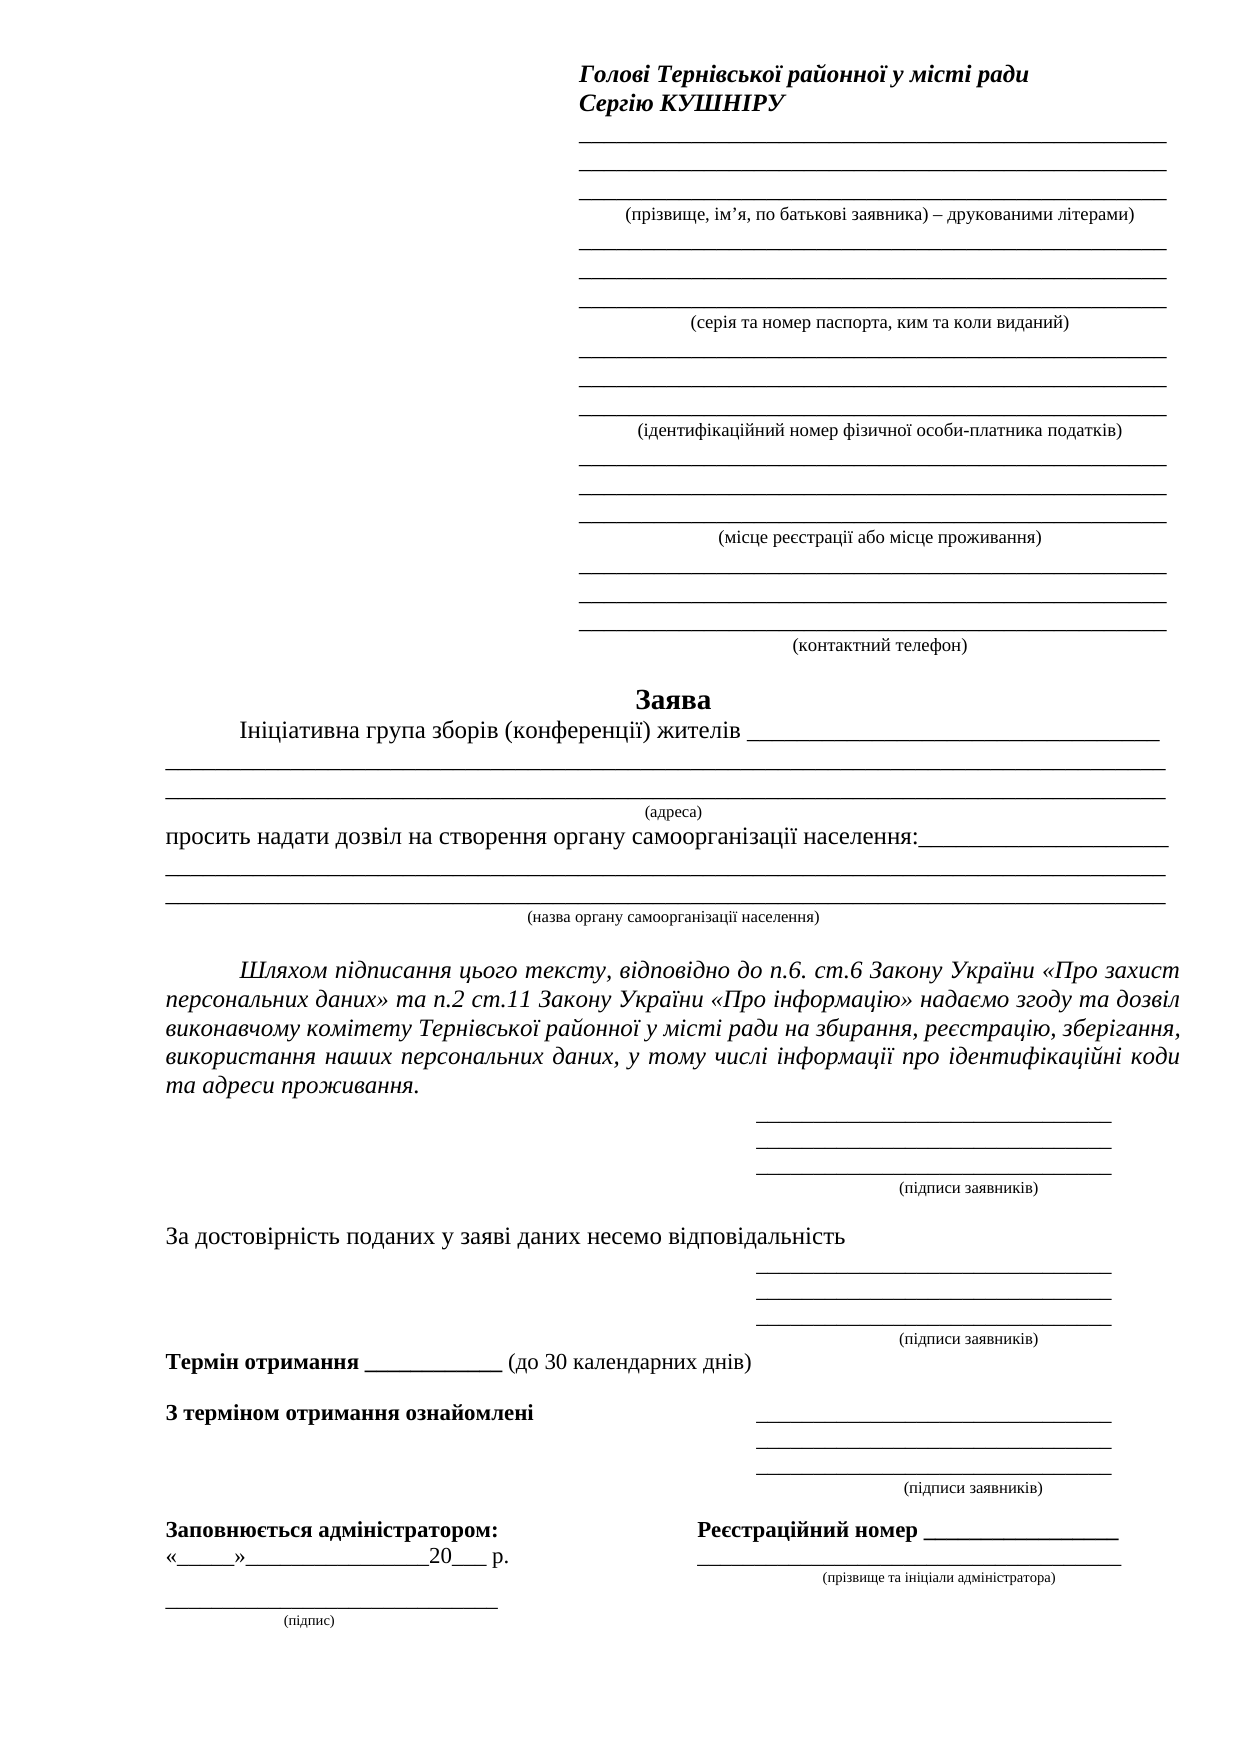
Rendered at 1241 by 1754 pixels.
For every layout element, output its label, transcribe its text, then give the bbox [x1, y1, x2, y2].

text _______________________________________________ [579, 332, 1181, 361]
text Сергію КУШНІРУ [579, 88, 1181, 117]
text _______________________________ [756, 1099, 1181, 1125]
text ________________________________________________________________________________ [151, 878, 1181, 907]
text (адреса) [165, 802, 1181, 821]
text _______________________________________________ [579, 145, 1181, 174]
text _______________________________________________ [579, 390, 1181, 418]
text З терміном отримання ознайомлені _______________________________ [165, 1398, 1181, 1425]
text _______________________________ [165, 1425, 1181, 1451]
text За достовірність поданих у заяві даних несемо відповідальність [165, 1221, 1181, 1250]
text (серія та номер паспорта, ким та коли виданий) [579, 311, 1181, 332]
text _______________________________________________ [579, 605, 1181, 634]
text _______________________________________________ [579, 440, 1181, 469]
text (ідентифікаційний номер фізичної особи-платника податків) [579, 418, 1181, 440]
text _______________________________________________ [579, 361, 1181, 390]
text _______________________________ [756, 1276, 1181, 1303]
text Ініціативна група зборів (конференції) жителів _________________________________ [165, 716, 1181, 744]
text _______________________________________________ [579, 497, 1181, 526]
text _______________________________ [756, 1250, 1181, 1276]
text _______________________________ [756, 1125, 1181, 1152]
text (підписи заявників) [756, 1329, 1181, 1348]
text _______________________________________________ [579, 282, 1181, 311]
text (назва органу самоорганізації населення) [151, 907, 1181, 926]
text _______________________________________________ [579, 174, 1181, 203]
text _______________________________________________ [579, 117, 1181, 145]
text Заповнюється адміністратором: Реєстраційний номер _________________ [165, 1516, 1181, 1542]
text Голові Тернівської районної у місті ради [579, 59, 1181, 88]
text ________________________________________________________________________________ [165, 744, 1181, 773]
text _______________________________________________ [579, 224, 1181, 253]
text Заява [165, 682, 1181, 716]
text ________________________________________________________________________________ [165, 773, 1181, 802]
text (підписи заявників) [756, 1178, 1181, 1197]
text Шляхом підписання цього тексту, відповідно до п.6. ст.6 Закону України «Про захист персональних даних» та п.2 ст.11 Закону України «Про інформацію» надаємо згоду та дозвіл виконавчому комітету Тернівської районної у місті ради на збирання, реєстрацію, зберігання, використання наших персональних даних, у тому числі інформації про ідентифікаційні коди та адреси проживання. [165, 955, 1181, 1099]
text (підписи заявників) [165, 1478, 1181, 1497]
text (місце реєстрації або місце проживання) [579, 526, 1181, 548]
text (прізвище та ініціали адміністратора) [165, 1569, 1181, 1585]
text (прізвище, ім’я, по батькові заявника) – друкованими літерами) [579, 203, 1181, 224]
text _______________________________________________ [579, 577, 1181, 605]
text _______________________________ [756, 1303, 1181, 1329]
text (контактний телефон) [579, 634, 1181, 656]
text ________________________________________________________________________________ [151, 850, 1181, 878]
text Термін отримання ____________ (до 30 календарних днів) [165, 1348, 1181, 1374]
text _______________________________________________ [579, 253, 1181, 282]
text _______________________________________________ [579, 548, 1181, 577]
text просить надати дозвіл на створення органу самоорганізації населення:____________________ [165, 821, 1181, 850]
text (підпис) [165, 1612, 1181, 1628]
text _____________________________ [165, 1585, 1181, 1612]
text _______________________________ [165, 1451, 1181, 1478]
text _______________________________ [756, 1152, 1181, 1178]
text _______________________________________________ [579, 469, 1181, 497]
text «_____»________________20___ р. _____________________________________ [165, 1542, 1181, 1569]
